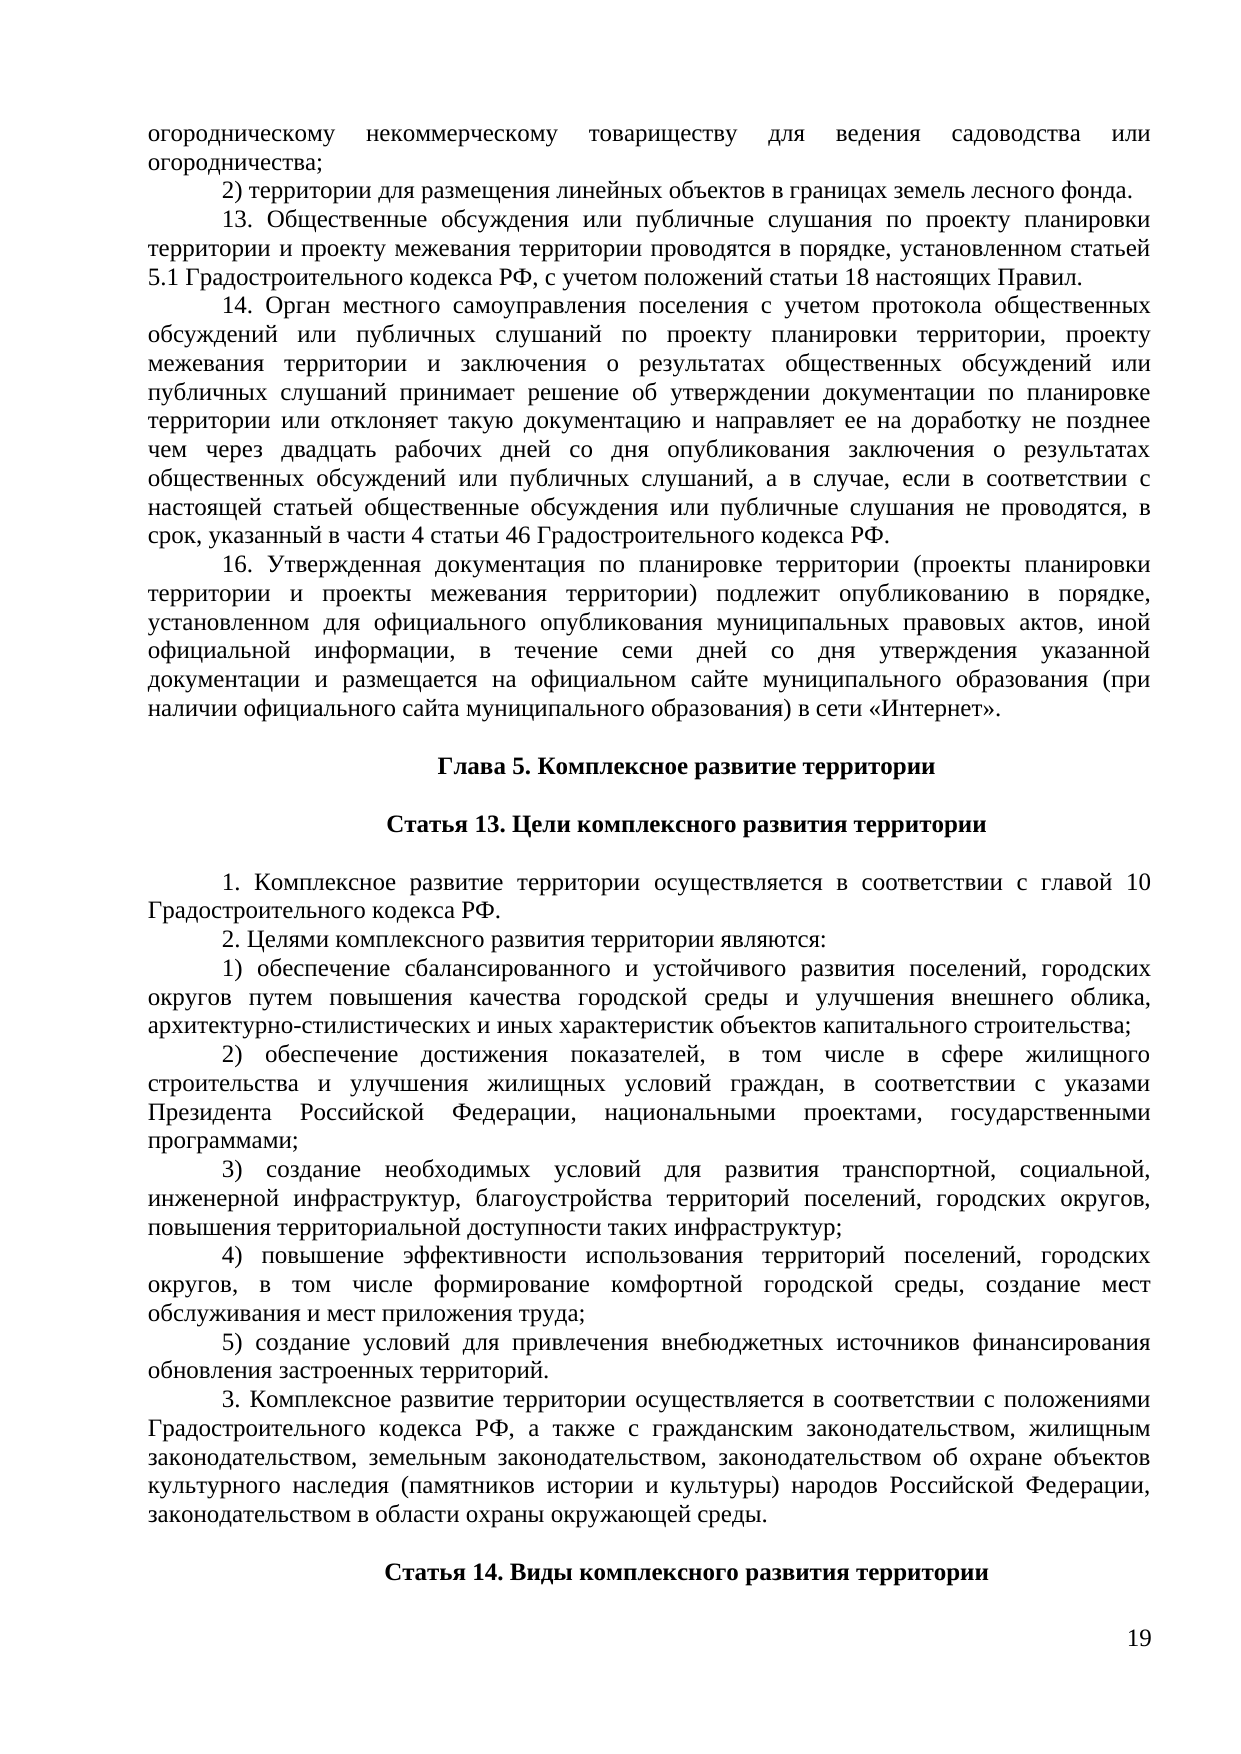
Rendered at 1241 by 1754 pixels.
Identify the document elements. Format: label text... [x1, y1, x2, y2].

text 3. Комплексное развитие территории осуществляется в соответствии с положениями Градостроительного кодекса РФ, а также с гражданским законодательством, жилищным законодательством, земельным законодательством, законодательством об охране объектов культурного наследия (памятников истории и культуры) народов Российской Федерации, законодательством в области охраны окружающей среды. [148, 1384, 1152, 1528]
text 2. Целями комплексного развития территории являются: [148, 924, 1152, 953]
text 2) обеспечение достижения показателей, в том числе в сфере жилищного строительства и улучшения жилищных условий граждан, в соответствии с указами Президента Российской Федерации, национальными проектами, государственными программами; [148, 1039, 1152, 1154]
text 14. Орган местного самоуправления поселения с учетом протокола общественных обсуждений или публичных слушаний по проекту планировки территории, проекту межевания территории и заключения о результатах общественных обсуждений или публичных слушаний принимает решение об утверждении документации по планировке территории или отклоняет такую документацию и направляет ее на доработку не позднее чем через двадцать рабочих дней со дня опубликования заключения о результатах общественных обсуждений или публичных слушаний, а в случае, если в соответствии с настоящей статьей общественные обсуждения или публичные слушания не проводятся, в срок, указанный в части 4 статьи 46 Градостроительного кодекса РФ. [148, 291, 1152, 549]
text 5) создание условий для привлечения внебюджетных источников финансирования обновления застроенных территорий. [148, 1327, 1152, 1384]
text 4) повышение эффективности использования территорий поселений, городских округов, в том числе формирование комфортной городской среды, создание мест обслуживания и мест приложения труда; [148, 1241, 1152, 1327]
text 13. Общественные обсуждения или публичные слушания по проекту планировки территории и проекту межевания территории проводятся в порядке, установленном статьей 5.1 Градостроительного кодекса РФ, с учетом положений статьи 18 настоящих Правил. [148, 204, 1152, 291]
text 16. Утвержденная документация по планировке территории (проекты планировки территории и проекты межевания территории) подлежит опубликованию в порядке, установленном для официального опубликования муниципальных правовых актов, иной официальной информации, в течение семи дней со дня утверждения указанной документации и размещается на официальном сайте муниципального образования (при наличии официального сайта муниципального образования) в сети «Интернет». [148, 549, 1152, 722]
text Статья 14. Виды комплексного развития территории [148, 1557, 1152, 1586]
text Статья 13. Цели комплексного развития территории [148, 809, 1152, 838]
text 2) территории для размещения линейных объектов в границах земель лесного фонда. [148, 176, 1152, 204]
text Глава 5. Комплексное развитие территории [148, 751, 1152, 780]
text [148, 118, 1152, 176]
text 1) обеспечение сбалансированного и устойчивого развития поселений, городских округов путем повышения качества городской среды и улучшения внешнего облика, архитектурно-стилистических и иных характеристик объектов капитального строительства; [148, 953, 1152, 1039]
text 1. Комплексное развитие территории осуществляется в соответствии с главой 10 Градостроительного кодекса РФ. [148, 867, 1152, 924]
text 3) создание необходимых условий для развития транспортной, социальной, инженерной инфраструктур, благоустройства территорий поселений, городских округов, повышения территориальной доступности таких инфраструктур; [148, 1154, 1152, 1241]
